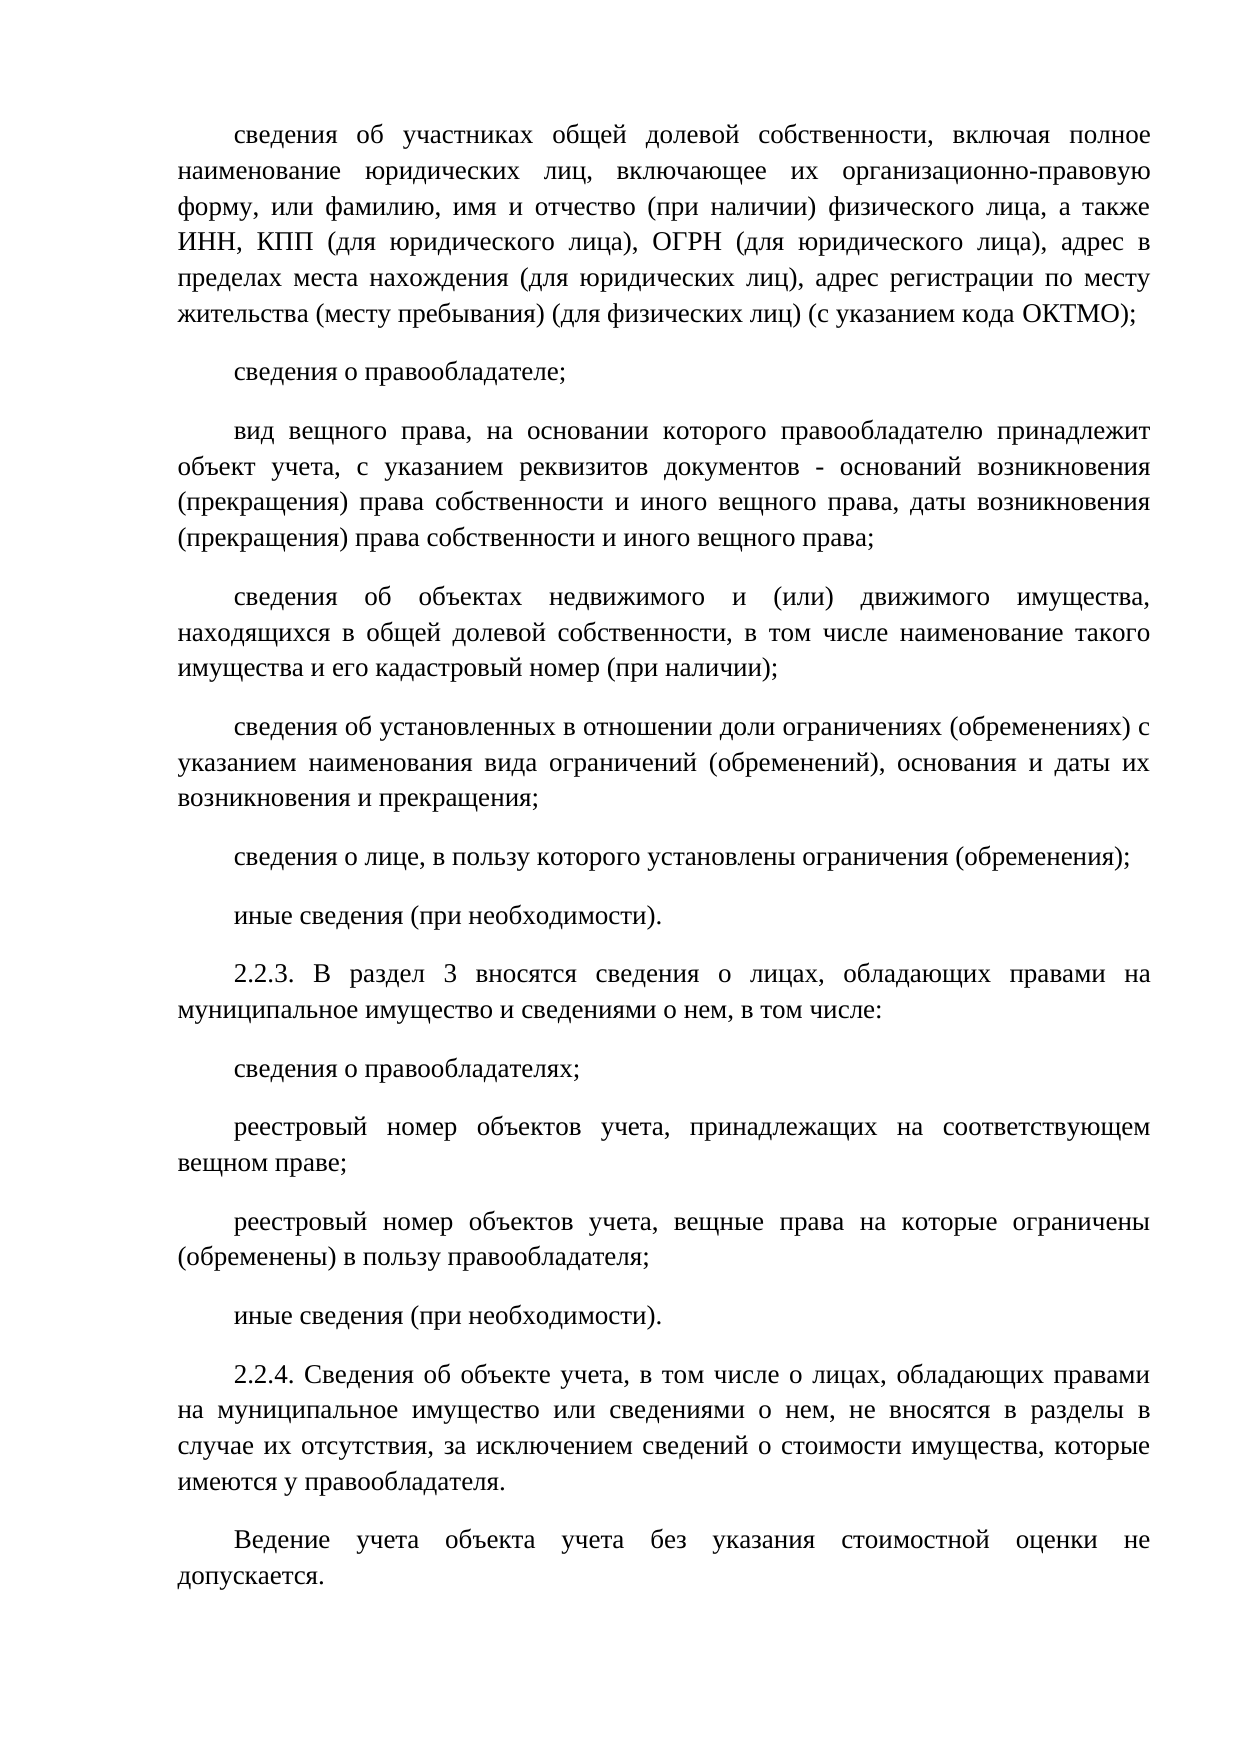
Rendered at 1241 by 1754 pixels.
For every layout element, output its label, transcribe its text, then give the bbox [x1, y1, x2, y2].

text 2.2.4. Сведения об объекте учета, в том числе о лицах, обладающих правами на муниципальное имущество или сведениями о нем, не вносятся в разделы в случае их отсутствия, за исключением сведений о стоимости имущества, которые имеются у правообладателя. [177, 1358, 1152, 1496]
text иные сведения (при необходимости). [177, 1299, 1152, 1330]
text иные сведения (при необходимости). [177, 899, 1152, 930]
text реестровый номер объектов учета, вещные права на которые ограничены (обременены) в пользу правообладателя; [177, 1205, 1152, 1272]
text реестровый номер объектов учета, принадлежащих на соответствующем вещном праве; [177, 1110, 1152, 1177]
text Ведение учета объекта учета без указания стоимостной оценки не допускается. [177, 1524, 1152, 1591]
text 2.2.3. В раздел 3 вносятся сведения о лицах, обладающих правами на муниципальное имущество и сведениями о нем, в том числе: [177, 957, 1152, 1024]
text сведения о правообладателях; [177, 1052, 1152, 1083]
text сведения о лице, в пользу которого установлены ограничения (обременения); [177, 840, 1152, 871]
text сведения об установленных в отношении доли ограничениях (обременениях) с указанием наименования вида ограничений (обременений), основания и даты их возникновения и прекращения; [177, 710, 1152, 813]
text сведения об участниках общей долевой собственности, включая полное наименование юридических лиц, включающее их организационно-правовую форму, или фамилию, имя и отчество (при наличии) физического лица, а также ИНН, КПП (для юридического лица), ОГРН (для юридического лица), адрес в пределах места нахождения (для юридических лиц), адрес регистрации по месту жительства (месту пребывания) (для физических лиц) (с указанием кода ОКТМО); [177, 118, 1152, 328]
text сведения об объектах недвижимого и (или) движимого имущества, находящихся в общей долевой собственности, в том числе наименование такого имущества и его кадастровый номер (при наличии); [177, 580, 1152, 682]
text сведения о правообладателе; [177, 355, 1152, 387]
text вид вещного права, на основании которого правообладателю принадлежит объект учета, с указанием реквизитов документов - оснований возникновения (прекращения) права собственности и иного вещного права, даты возникновения (прекращения) права собственности и иного вещного права; [177, 414, 1152, 552]
